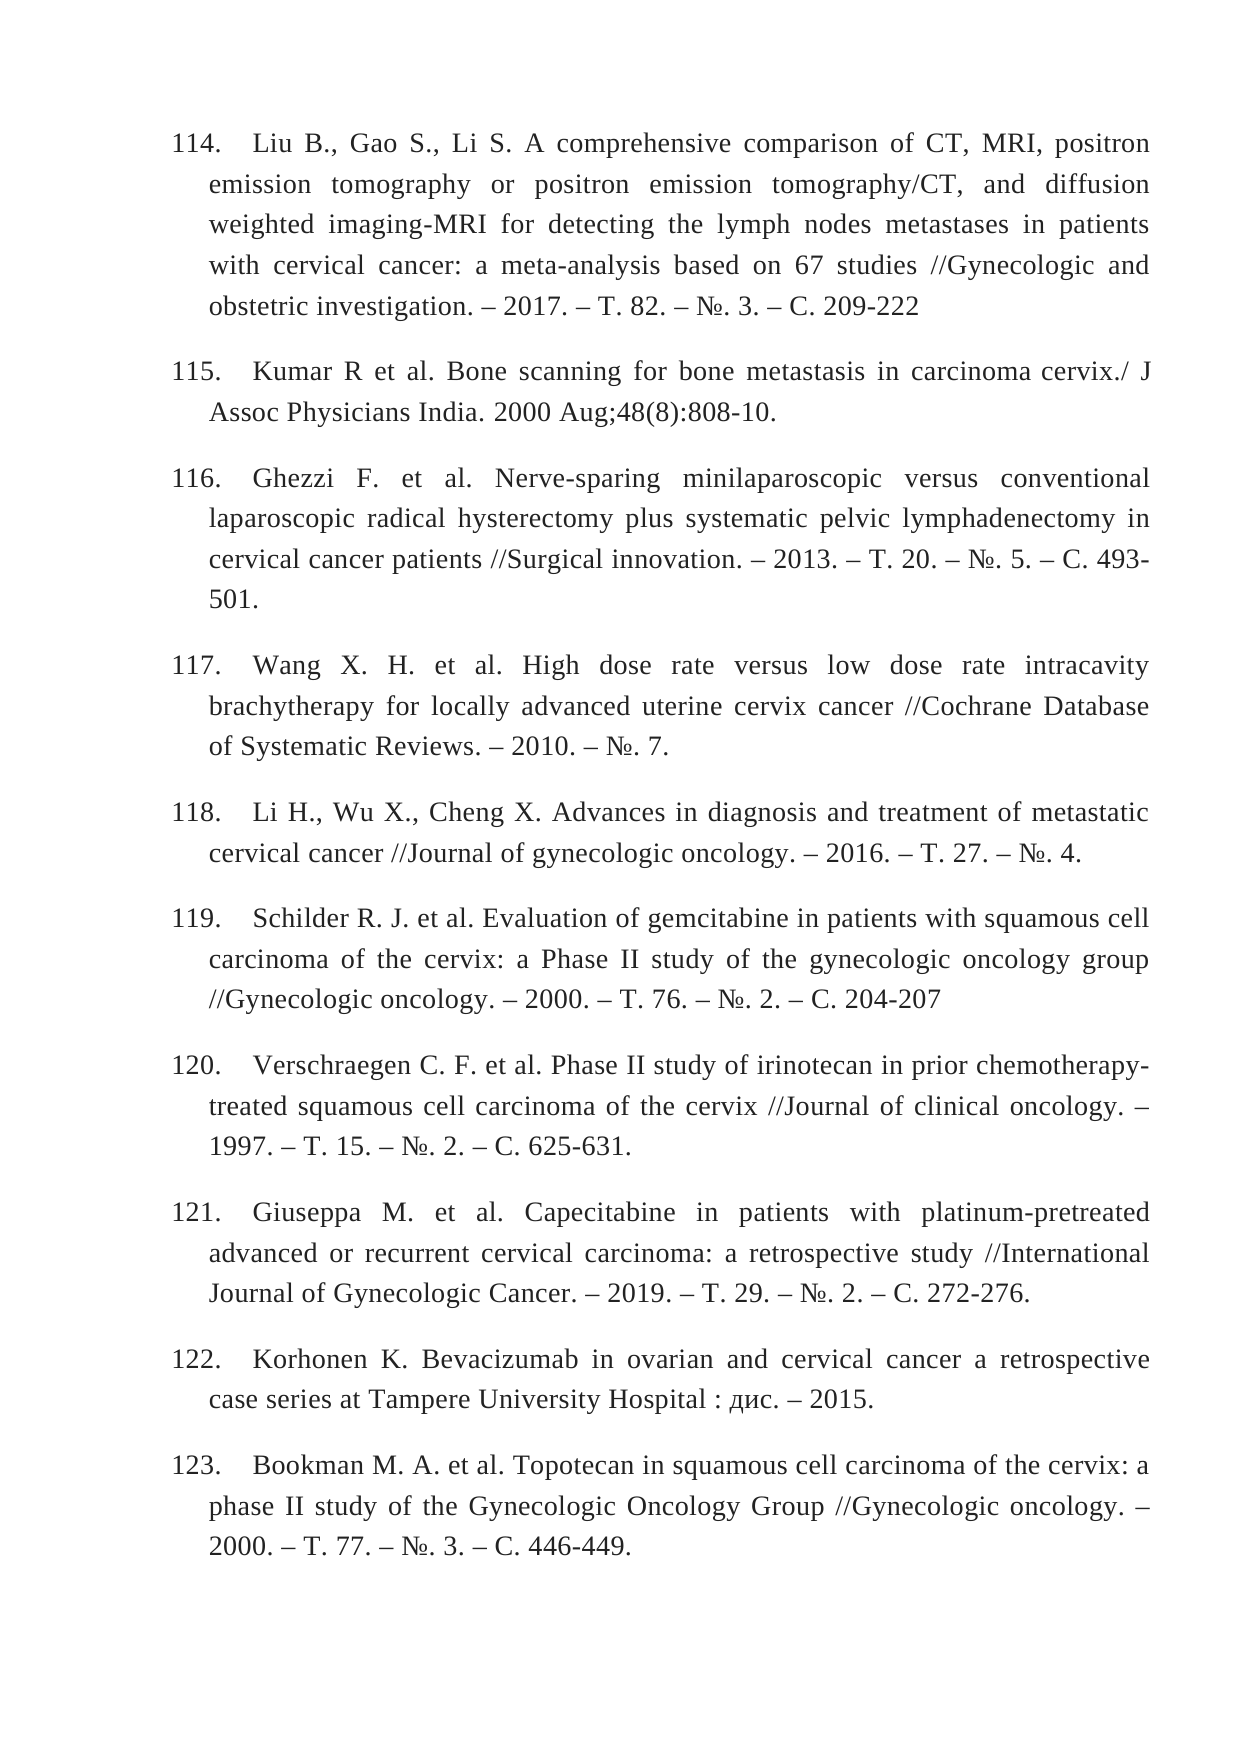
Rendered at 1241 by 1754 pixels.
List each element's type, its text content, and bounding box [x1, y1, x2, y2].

list Kumar R et al. Bone scanning for bone metastasis in carcinoma cervix./ J Assoc Physicians India. 2000 Aug;48(8):808-10. [171, 346, 1152, 427]
list Ghezzi F. et al. Nerve-sparing minilaparoscopic versus conventional laparoscopic radical hysterectomy plus systematic pelvic lymphadenectomy in cervical cancer patients //Surgical innovation. – 2013. – Т. 20. – №. 5. – С. 493-501. [171, 452, 1152, 615]
list Wang X. H. et al. High dose rate versus low dose rate intracavity brachytherapy for locally advanced uterine cervix cancer //Cochrane Database of Systematic Reviews. – 2010. – №. 7. [171, 640, 1152, 762]
list Giuseppa M. et al. Capecitabine in patients with platinum-pretreated advanced or recurrent cervical carcinoma: a retrospective study //International Journal of Gynecologic Cancer. – 2019. – Т. 29. – №. 2. – С. 272-276. [171, 1187, 1152, 1309]
list Verschraegen C. F. et al. Phase II study of irinotecan in prior chemotherapy-treated squamous cell carcinoma of the cervix //Journal of clinical oncology. – 1997. – Т. 15. – №. 2. – С. 625-631. [171, 1040, 1152, 1162]
list Li H., Wu X., Cheng X. Advances in diagnosis and treatment of metastatic cervical cancer //Journal of gynecologic oncology. – 2016. – Т. 27. – №. 4. [171, 787, 1152, 868]
list Bookman M. A. et al. Topotecan in squamous cell carcinoma of the cervix: a phase II study of the Gynecologic Oncology Group //Gynecologic oncology. – 2000. – Т. 77. – №. 3. – С. 446-449. [171, 1440, 1152, 1562]
list Liu B., Gao S., Li S. A comprehensive comparison of CT, MRI, positron emission tomography or positron emission tomography/CT, and diffusion weighted imaging-MRI for detecting the lymph nodes metastases in patients with cervical cancer: a meta-analysis based on 67 studies //Gynecologic and obstetric investigation. – 2017. – Т. 82. – №. 3. – С. 209-222 [171, 118, 1152, 321]
list Korhonen K. Bevacizumab in ovarian and cervical cancer a retrospective case series at Tampere University Hospital : дис. – 2015. [171, 1334, 1152, 1415]
list Schilder R. J. et al. Evaluation of gemcitabine in patients with squamous cell carcinoma of the cervix: a Phase II study of the gynecologic oncology group //Gynecologic oncology. – 2000. – Т. 76. – №. 2. – С. 204-207 [171, 893, 1152, 1015]
